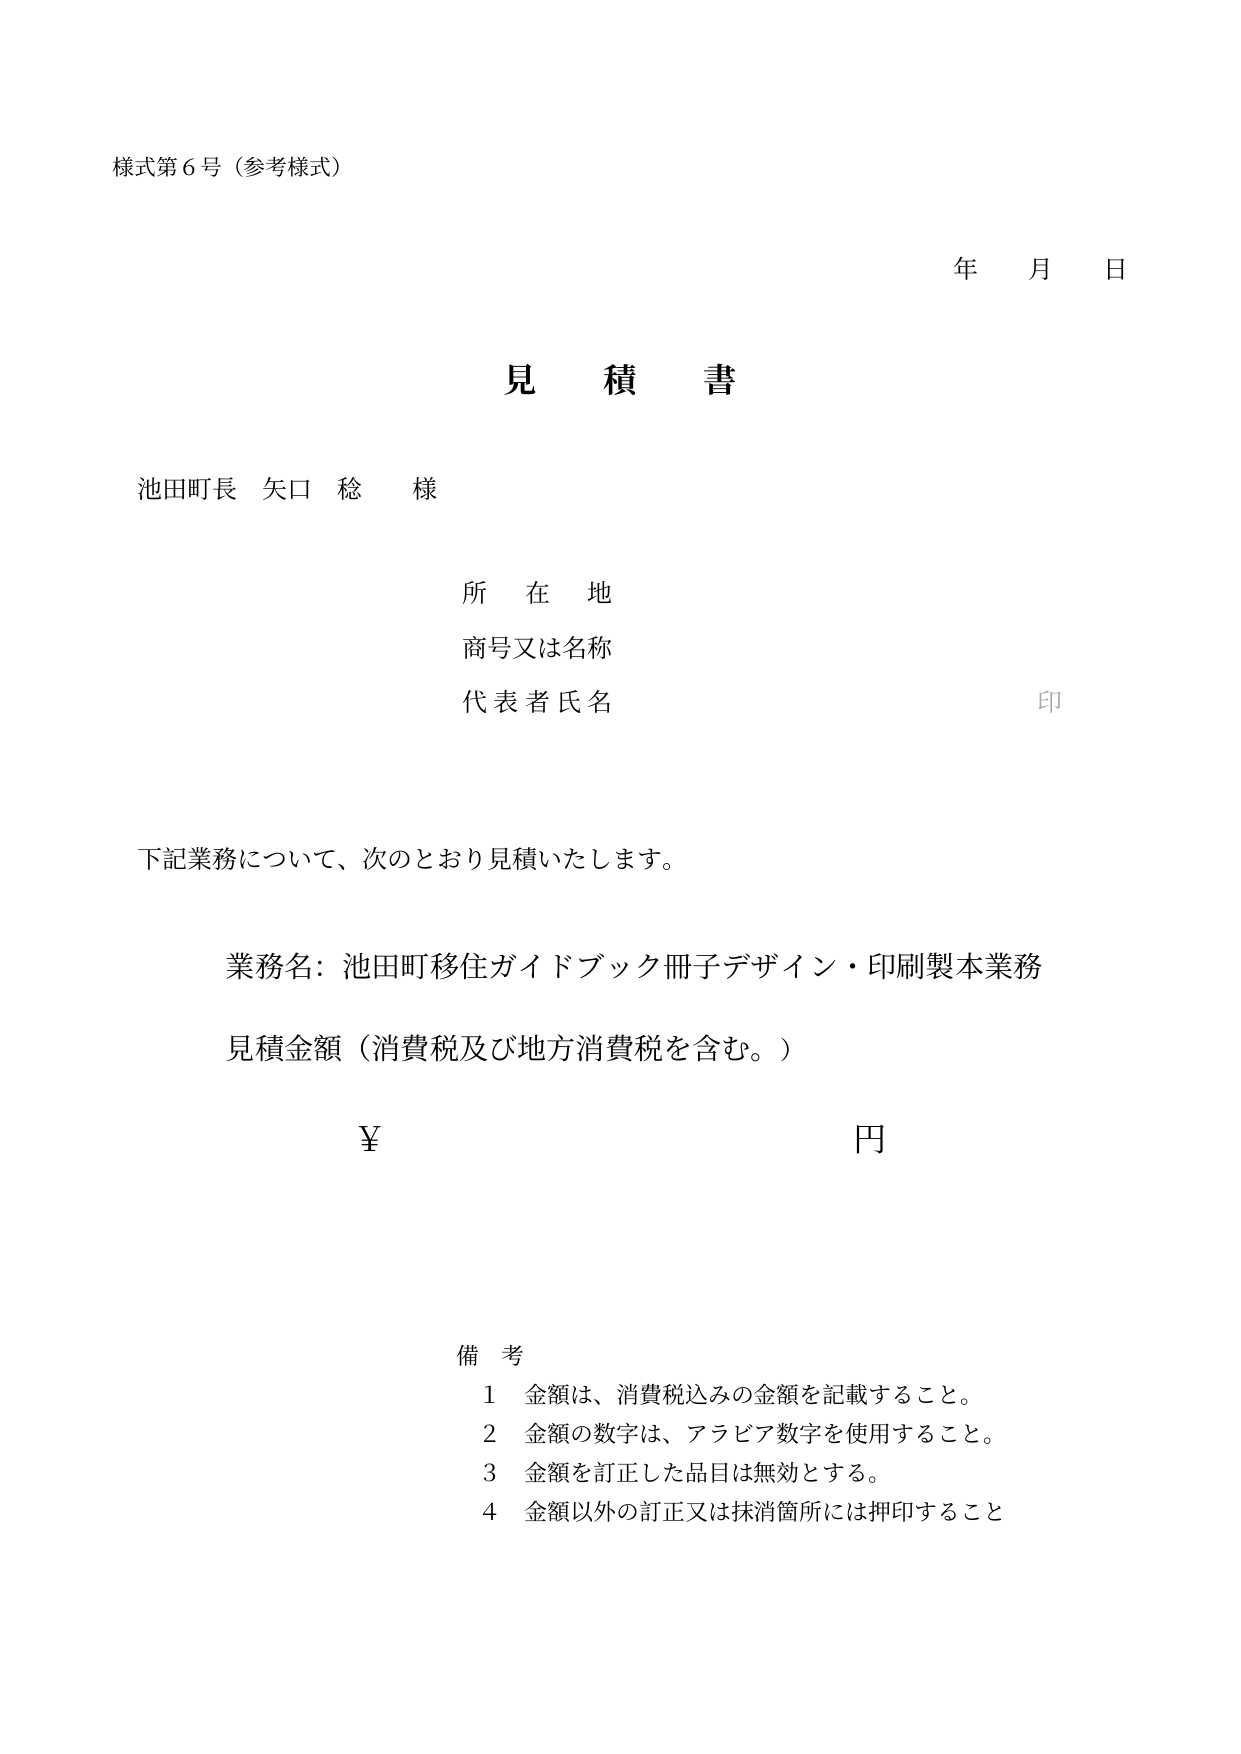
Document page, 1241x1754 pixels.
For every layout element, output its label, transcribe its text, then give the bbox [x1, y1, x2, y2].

text １ 金額は、消費税込みの金額を記載すること。 [376, 1377, 1128, 1410]
text 商号又は名称 [462, 628, 1128, 664]
text ２ 金額の数字は、アラビア数字を使用すること。 [376, 1416, 1128, 1449]
text 年 月 日 [112, 249, 1128, 286]
text 所在地 [462, 574, 1128, 610]
text 見積金額（消費税及び地方消費税を含む。） [226, 1026, 1128, 1067]
text 備 考 [376, 1338, 1128, 1371]
text 見積書 [112, 354, 1128, 402]
text 代表者氏名 印 [462, 683, 1128, 719]
text 下記業務について、次のとおり見積いたします。 [112, 840, 1128, 876]
text ３ 金額を訂正した品目は無効とする。 [376, 1455, 1128, 1488]
text 池田町長 矢口 稔 様 [112, 470, 1128, 506]
text 業務名：池田町移住ガイドブック冊子デザイン・印刷製本業務 [226, 944, 1128, 986]
text ￥ 円 [112, 1113, 1128, 1161]
text ４ 金額以外の訂正又は抹消箇所には押印すること [376, 1494, 1128, 1527]
text 様式第６号（参考様式） [112, 150, 1128, 181]
